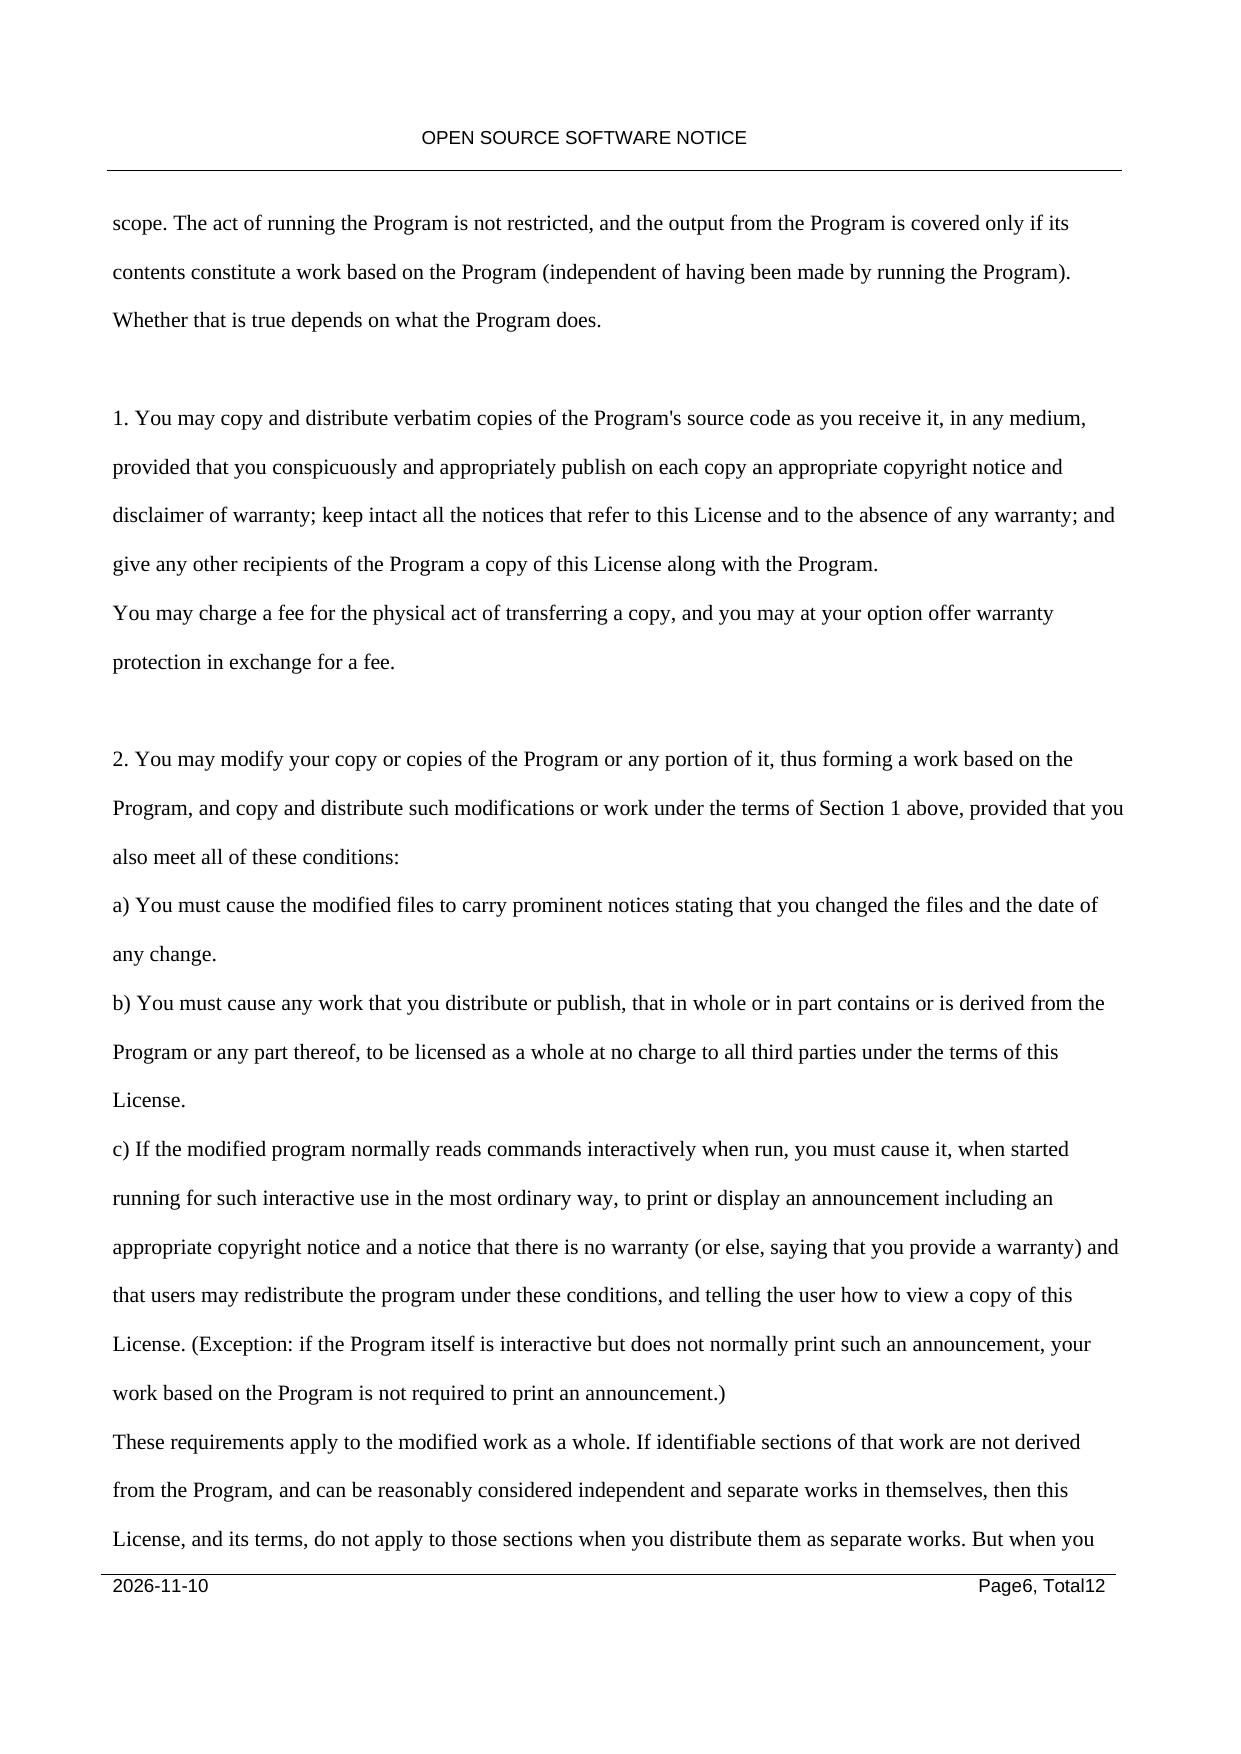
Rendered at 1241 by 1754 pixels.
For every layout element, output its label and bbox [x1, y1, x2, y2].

text [112, 206, 1128, 1555]
